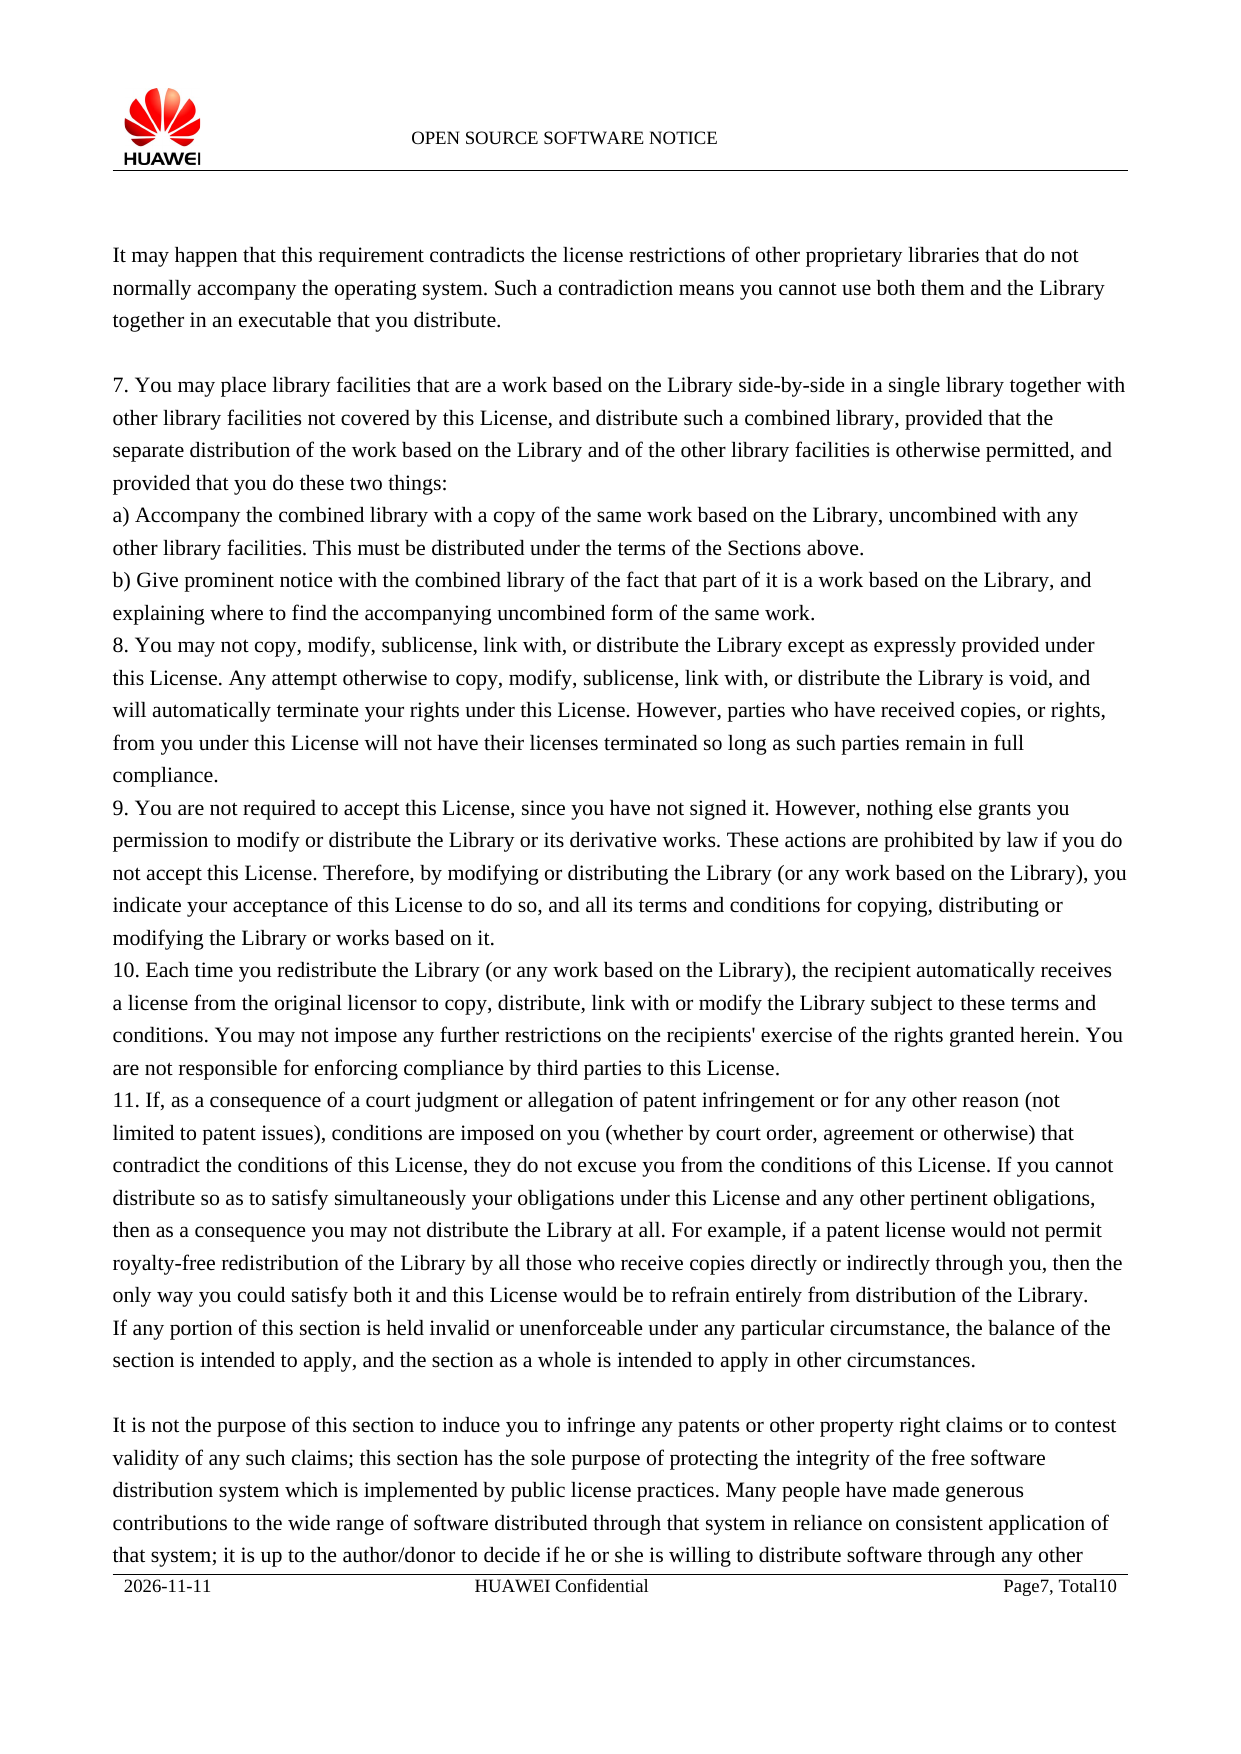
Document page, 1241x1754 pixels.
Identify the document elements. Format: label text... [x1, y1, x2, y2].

picture [124, 88, 201, 165]
